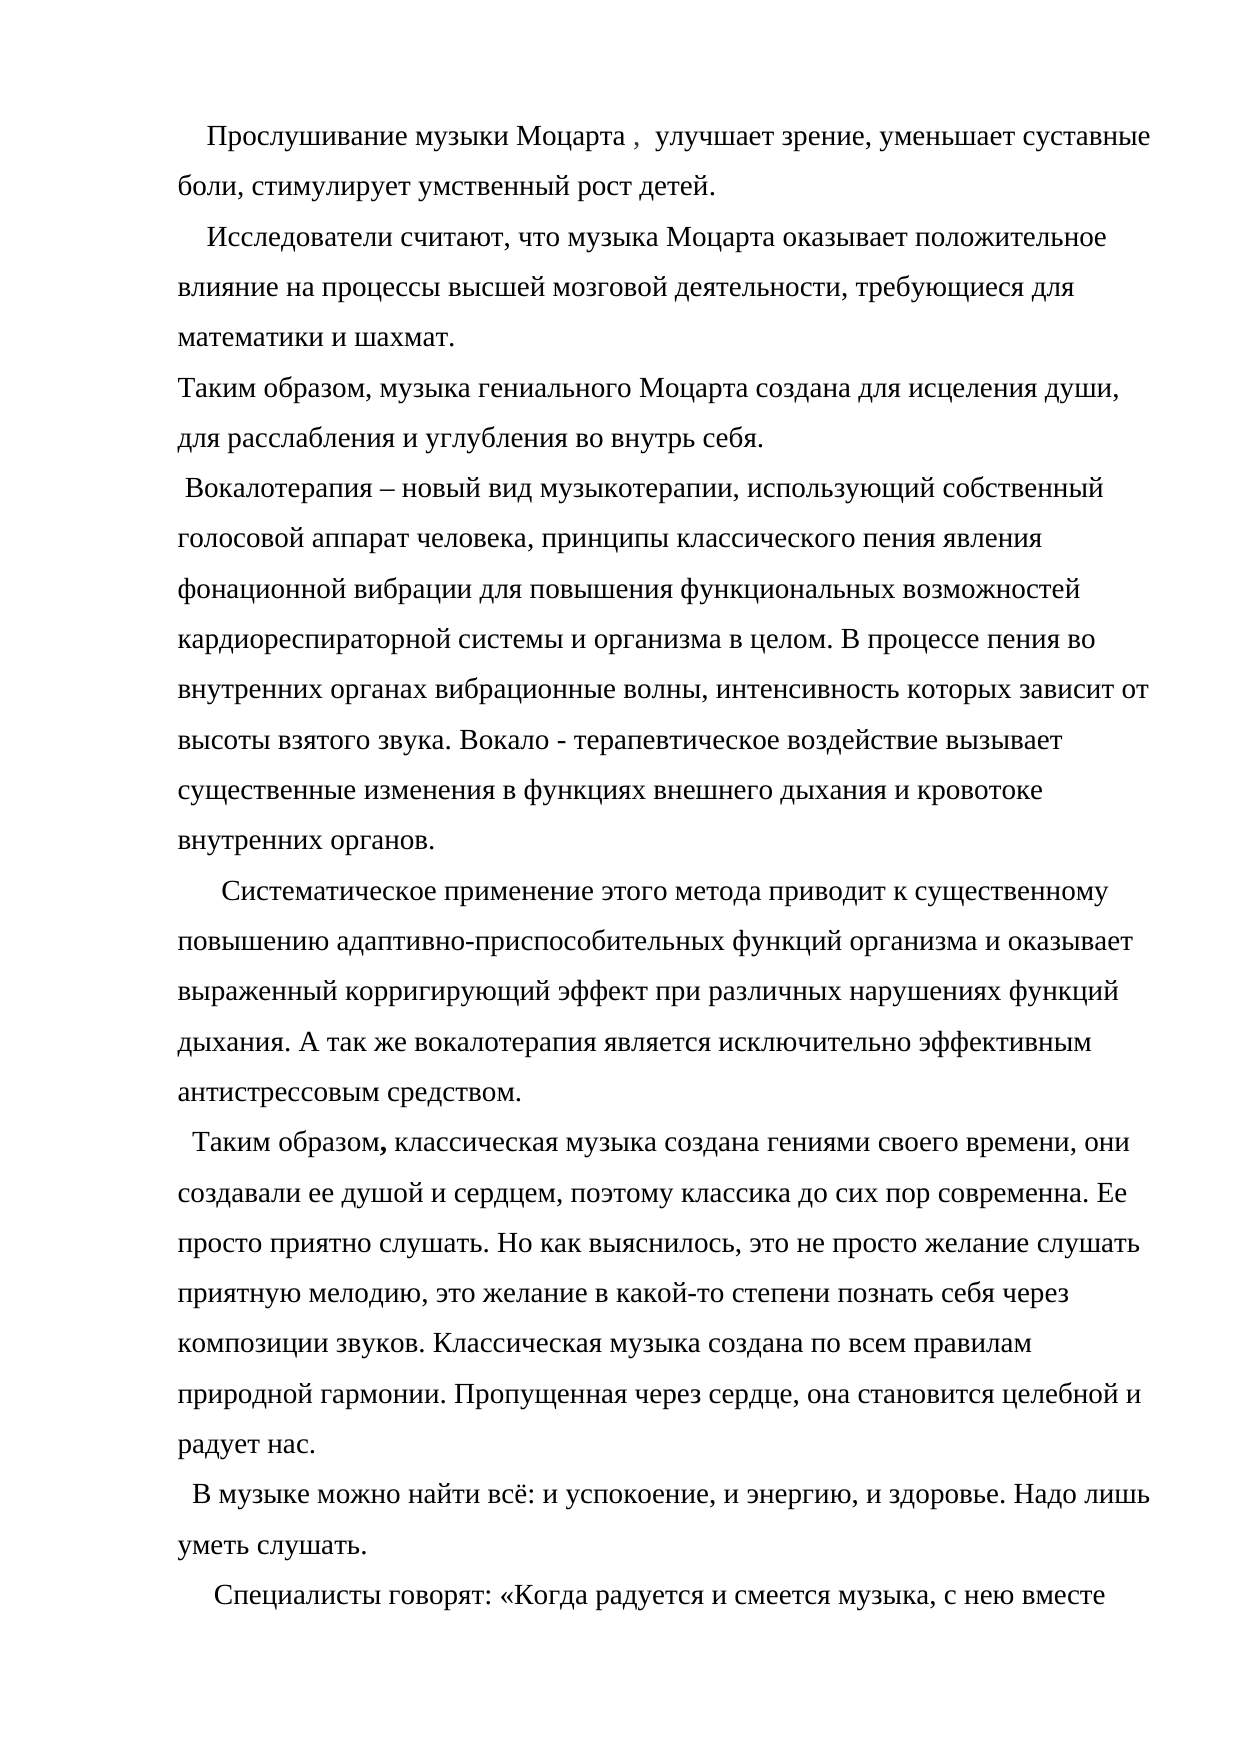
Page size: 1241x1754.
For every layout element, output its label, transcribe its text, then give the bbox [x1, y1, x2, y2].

text Таким образом, музыка гениального Моцарта создана для исцеления души, для расслабления и углубления во внутрь себя. [177, 370, 1152, 453]
text Вокалотерапия – новый вид музыкотерапии, использующий собственный голосовой аппарат человека, принципы классического пения явления фонационной вибрации для повышения функциональных возможностей кардиореспираторной системы и организма в целом. В процессе пения во внутренних органах вибрационные волны, интенсивность которых зависит от высоты взятого звука. Вокало - терапевтическое воздействие вызывает существенные изменения в функциях внешнего дыхания и кровотоке внутренних органов. [177, 470, 1152, 856]
text Систематическое применение этого метода приводит к существенному повышению адаптивно-приспособительных функций организма и оказывает выраженный корригирующий эффект при различных нарушениях функций дыхания. А так же вокалотерапия является исключительно эффективным антистрессовым средством. [177, 873, 1152, 1108]
text Исследователи считают, что музыка Моцарта оказывает положительное влияние на процессы высшей мозговой деятельности, требующиеся для математики и шахмат. [177, 219, 1152, 353]
text Таким образом, классическая музыка создана гениями своего времени, они создавали ее душой и сердцем, поэтому классика до сих пор современна. Ее просто приятно слушать. Но как выяснилось, это не просто желание слушать приятную мелодию, это желание в какой-то степени познать себя через композиции звуков. Классическая музыка создана по всем правилам природной гармонии. Пропущенная через сердце, она становится целебной и радует нас. [177, 1124, 1152, 1460]
text Прослушивание музыки Моцарта , улучшает зрение, уменьшает суставные боли, стимулирует умственный рост детей. [177, 118, 1152, 202]
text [177, 1477, 1152, 1611]
